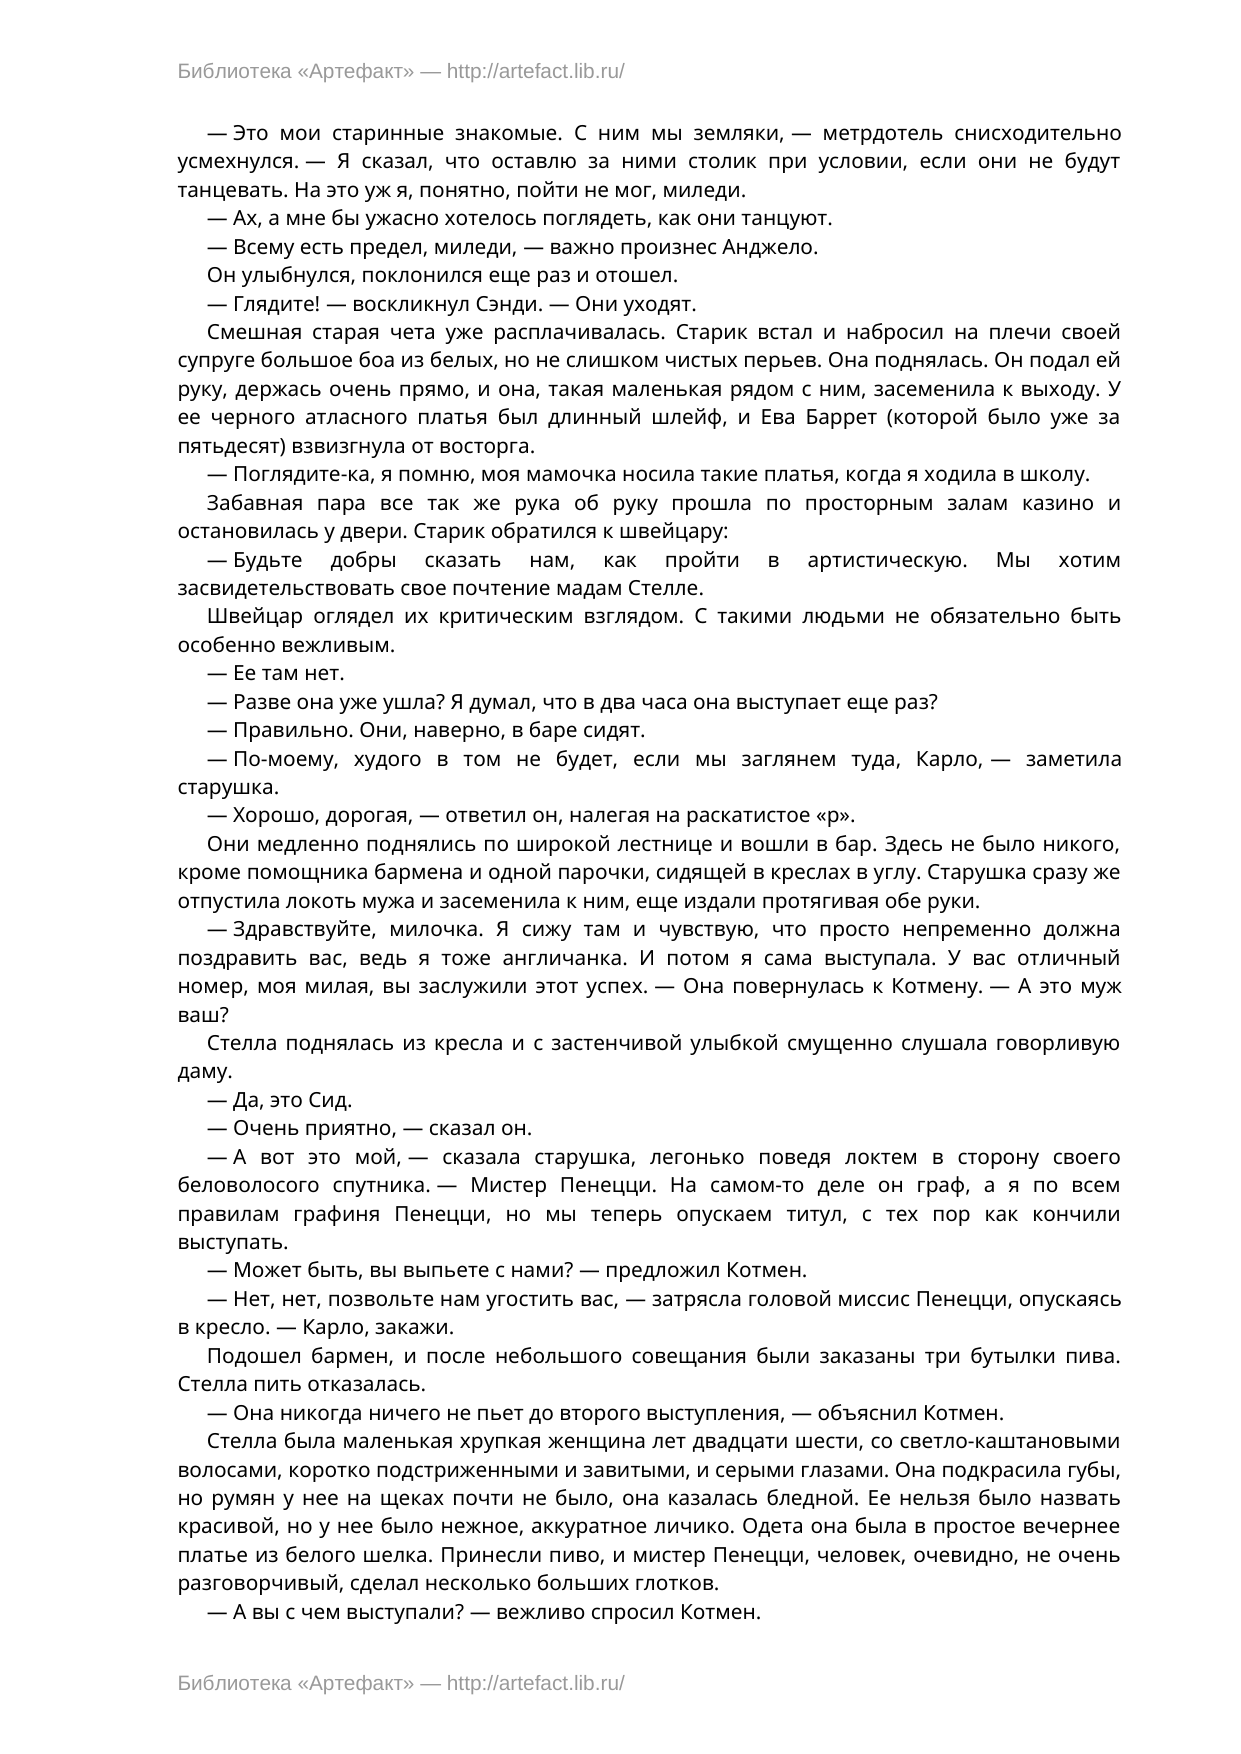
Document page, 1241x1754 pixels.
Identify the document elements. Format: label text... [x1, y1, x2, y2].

text — Хорошо, дорогая, — ответил он, налегая на раскатистое «р». [177, 801, 1122, 829]
text — По-моему, худого в том не будет, если мы заглянем туда, Карло, — заметила старушка. [177, 744, 1122, 801]
text — Может быть, вы выпьете с нами? — предложил Котмен. [177, 1256, 1122, 1284]
text Стелла поднялась из кресла и с застенчивой улыбкой смущенно слушала говорливую даму. [177, 1028, 1122, 1085]
text — Разве она уже ушла? Я думал, что в два часа она выступает еще раз? [177, 687, 1122, 715]
text Стелла была маленькая хрупкая женщина лет двадцати шести, со светло-каштановыми волосами, коротко подстриженными и завитыми, и серыми глазами. Она подкрасила губы, но румян у нее на щеках почти не было, она казалась бледной. Ее нельзя было назвать красивой, но у нее было нежное, аккуратное личико. Одета она была в простое вечернее платье из белого шелка. Принесли пиво, и мистер Пенецци, человек, очевидно, не очень разговорчивый, сделал несколько больших глотков. [177, 1426, 1122, 1597]
text — Правильно. Они, наверно, в баре сидят. [177, 715, 1122, 744]
text — Поглядите-ка, я помню, моя мамочка носила такие платья, когда я ходила в школу. [177, 459, 1122, 488]
text — Будьте добры сказать нам, как пройти в артистическую. Мы хотим засвидетельствовать свое почтение мадам Стелле. [177, 545, 1122, 602]
text Они медленно поднялись по широкой лестнице и вошли в бар. Здесь не было никого, кроме помощника бармена и одной парочки, сидящей в креслах в углу. Старушка сразу же отпустила локоть мужа и засеменила к ним, еще издали протягивая обе руки. [177, 829, 1122, 914]
text Забавная пара все так же рука об руку прошла по просторным залам казино и остановилась у двери. Старик обратился к швейцару: [177, 488, 1122, 545]
text — Она никогда ничего не пьет до второго выступления, — объяснил Котмен. [177, 1398, 1122, 1426]
text — Очень приятно, — сказал он. [177, 1113, 1122, 1142]
text — Ее там нет. [177, 658, 1122, 687]
text — Глядите! — воскликнул Сэнди. — Они уходят. [177, 289, 1122, 317]
text — А вот это мой, — сказала старушка, легонько поведя локтем в сторону своего беловолосого спутника. — Мистер Пенецци. На самом-то деле он граф, а я по всем правилам графиня Пенецци, но мы теперь опускаем титул, с тех пор как кончили выступать. [177, 1142, 1122, 1256]
text Швейцар оглядел их критическим взглядом. С такими людьми не обязательно быть особенно вежливым. [177, 602, 1122, 658]
text — Здравствуйте, милочка. Я сижу там и чувствую, что просто непременно должна поздравить вас, ведь я тоже англичанка. И потом я сама выступала. У вас отличный номер, моя милая, вы заслужили этот успех. — Она повернулась к Котмену. — А это муж ваш? [177, 914, 1122, 1028]
text — Это мои старинные знакомые. С ним мы земляки, — метрдотель снисходительно усмехнулся. — Я сказал, что оставлю за ними столик при условии, если они не будут танцевать. На это уж я, понятно, пойти не мог, миледи. [177, 118, 1122, 203]
text — Всему есть предел, миледи, — важно произнес Анджело. [177, 232, 1122, 260]
text — Ах, а мне бы ужасно хотелось поглядеть, как они танцуют. [177, 203, 1122, 232]
text Он улыбнулся, поклонился еще раз и отошел. [177, 260, 1122, 289]
text — А вы с чем выступали? — вежливо спросил Котмен. [177, 1597, 1122, 1625]
text — Нет, нет, позвольте нам угостить вас, — затрясла головой миссис Пенецци, опускаясь в кресло. — Карло, закажи. [177, 1284, 1122, 1341]
text — Да, это Сид. [177, 1085, 1122, 1113]
text Подошел бармен, и после небольшого совещания были заказаны три бутылки пива. Стелла пить отказалась. [177, 1341, 1122, 1398]
text Смешная старая чета уже расплачивалась. Старик встал и набросил на плечи своей супруге большое боа из белых, но не слишком чистых перьев. Она поднялась. Он подал ей руку, держась очень прямо, и она, такая маленькая рядом с ним, засеменила к выходу. У ее черного атласного платья был длинный шлейф, и Ева Баррет (которой было уже за пятьдесят) взвизгнула от восторга. [177, 317, 1122, 459]
